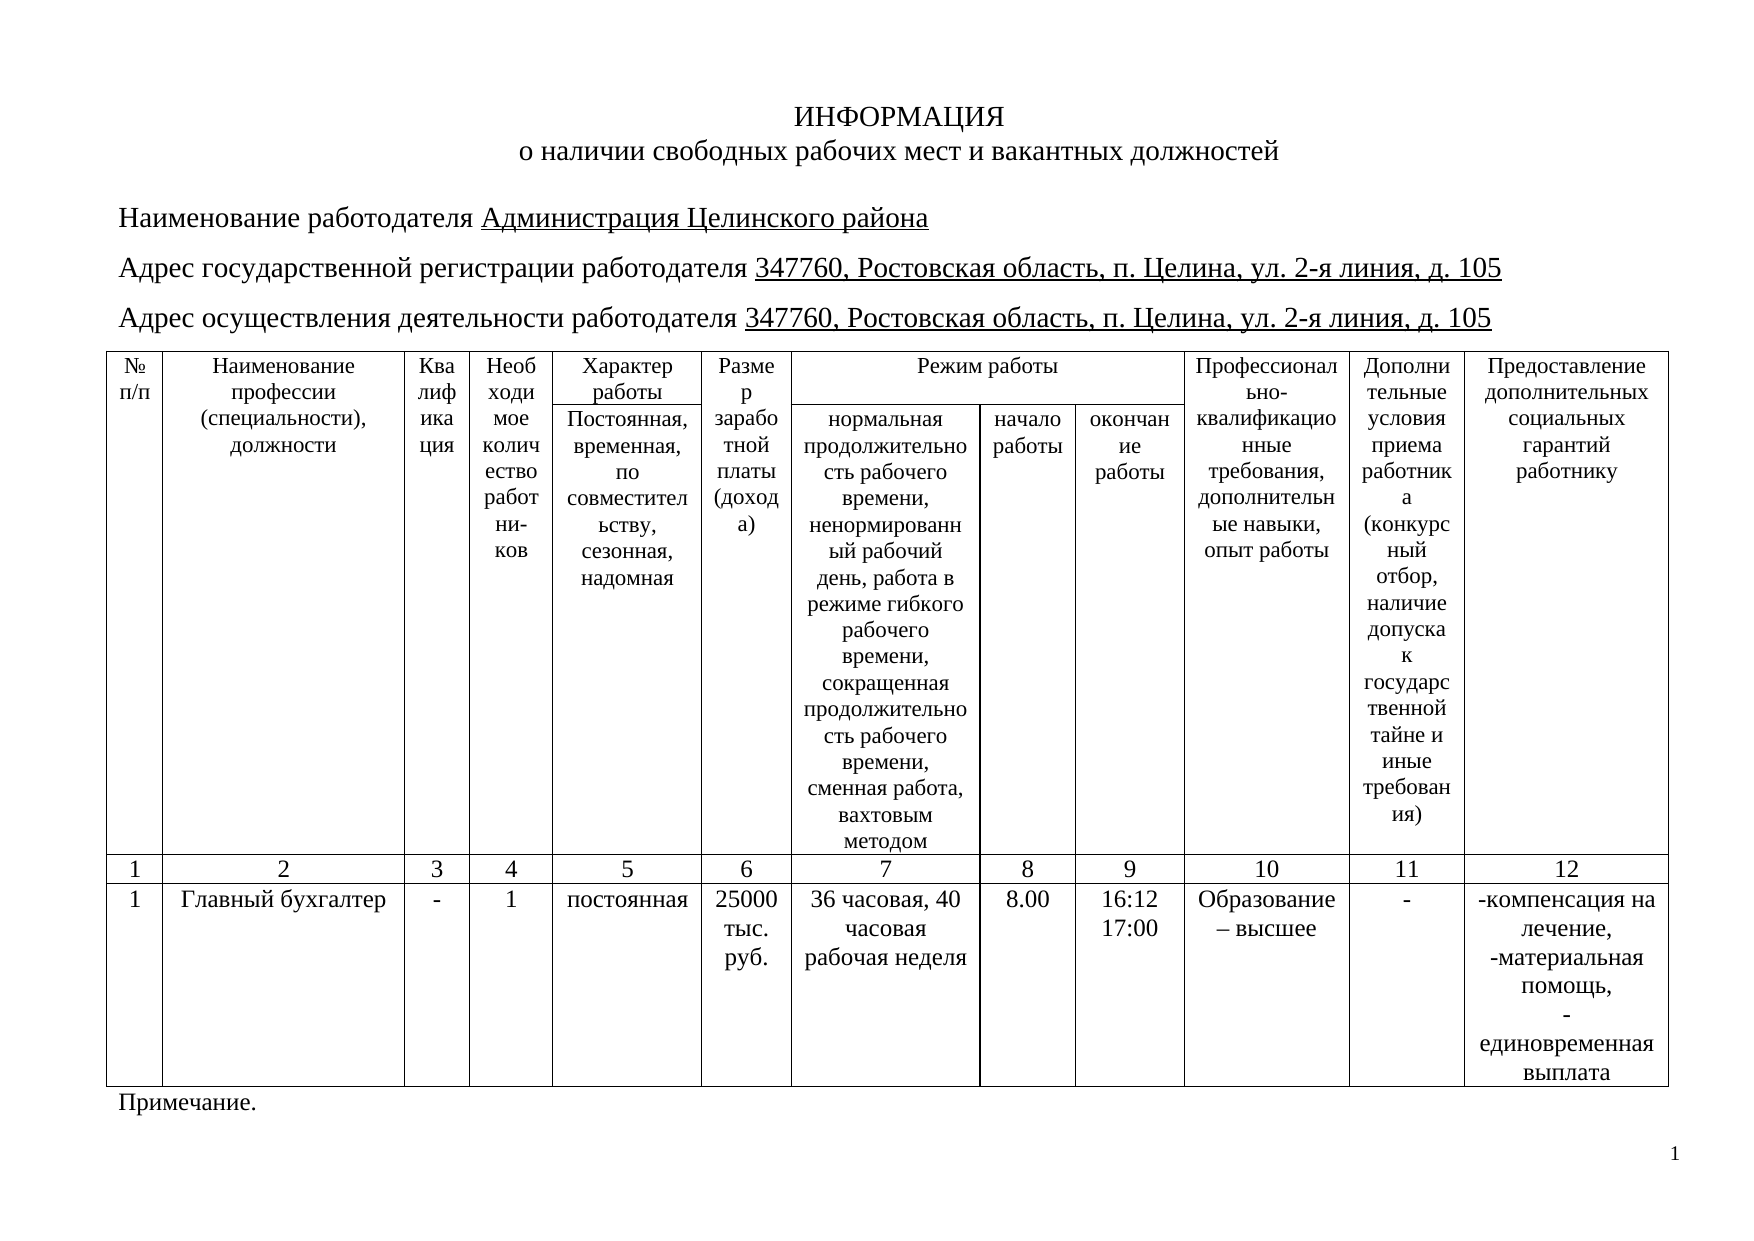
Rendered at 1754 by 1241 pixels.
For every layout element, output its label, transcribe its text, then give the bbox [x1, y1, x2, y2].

table_cell 10 [1185, 855, 1349, 883]
text Адрес осуществления деятельности работодателя 347760, Ростовская область, п. Целина, ул. 2-я линия, д. 105 [118, 300, 1680, 334]
table_cell 16:12 17:00 [1076, 884, 1184, 1086]
table_cell 7 [792, 855, 979, 883]
table_cell 11 [1350, 855, 1464, 883]
table_cell нормальная продолжительность рабочего времени, ненормированный рабочий день, работа в режиме гибкого рабочего времени, сокращенная продолжительность рабочего времени, сменная работа, вахтовым методом [792, 405, 979, 853]
table_header Квалификация [405, 352, 469, 853]
text Наименование работодателя Администрация Целинского района [118, 200, 1680, 233]
table_cell 8.00 [981, 884, 1075, 1086]
table_cell - [405, 884, 469, 1086]
table_cell начало работы [981, 405, 1075, 853]
table_header Дополнительные условия приема работника (конкурсный отбор, наличие допуска к государственной тайне и иные требования) [1350, 352, 1464, 853]
table_cell Постоянная, временная, по совместительству, сезонная, надомная [553, 405, 701, 853]
table_header Наименование профессии (специальности), должности [163, 352, 404, 853]
table_cell 6 [702, 855, 791, 883]
table_cell -компенсация на лечение, -материальная помощь, -единовременная выплата [1465, 884, 1668, 1086]
table_cell 12 [1465, 855, 1668, 883]
table_cell 4 [470, 855, 552, 883]
table_header Режим работы [792, 352, 1184, 404]
table_cell - [1350, 884, 1464, 1086]
text о наличии свободных рабочих мест и вакантных должностей [118, 133, 1680, 166]
table_cell 2 [163, 855, 404, 883]
table_cell Образование – высшее [1185, 884, 1349, 1086]
table_cell Главный бухгалтер [163, 884, 404, 1086]
table_header Предоставление дополнительных социальных гарантий работнику [1465, 352, 1668, 853]
table_cell постоянная [553, 884, 701, 1086]
table_cell 5 [553, 855, 701, 883]
text Адрес государственной регистрации работодателя 347760, Ростовская область, п. Целина, ул. 2-я линия, д. 105 [118, 250, 1680, 283]
table_header № п/п [107, 352, 162, 853]
table_cell 36 часовая, 40 часовая рабочая неделя [792, 884, 979, 1086]
table_cell 25000 тыс. руб. [702, 884, 791, 1086]
table_header Профессионально-квалификационные требования, дополнительные навыки, опыт работы [1185, 352, 1349, 853]
table_cell 1 [107, 884, 162, 1086]
table_header Необходимое количество работни-ков [470, 352, 552, 853]
table_cell 8 [981, 855, 1075, 883]
table_cell 3 [405, 855, 469, 883]
table_cell 1 [107, 855, 162, 883]
table_cell 1 [470, 884, 552, 1086]
text Примечание. [118, 1087, 1680, 1115]
table_header Характер работы [553, 352, 701, 404]
table_cell 9 [1076, 855, 1184, 883]
text ИНФОРМАЦИЯ [118, 99, 1680, 133]
table_cell окончание работы [1076, 405, 1184, 853]
table_header Размер заработной платы (дохода) [702, 352, 791, 853]
